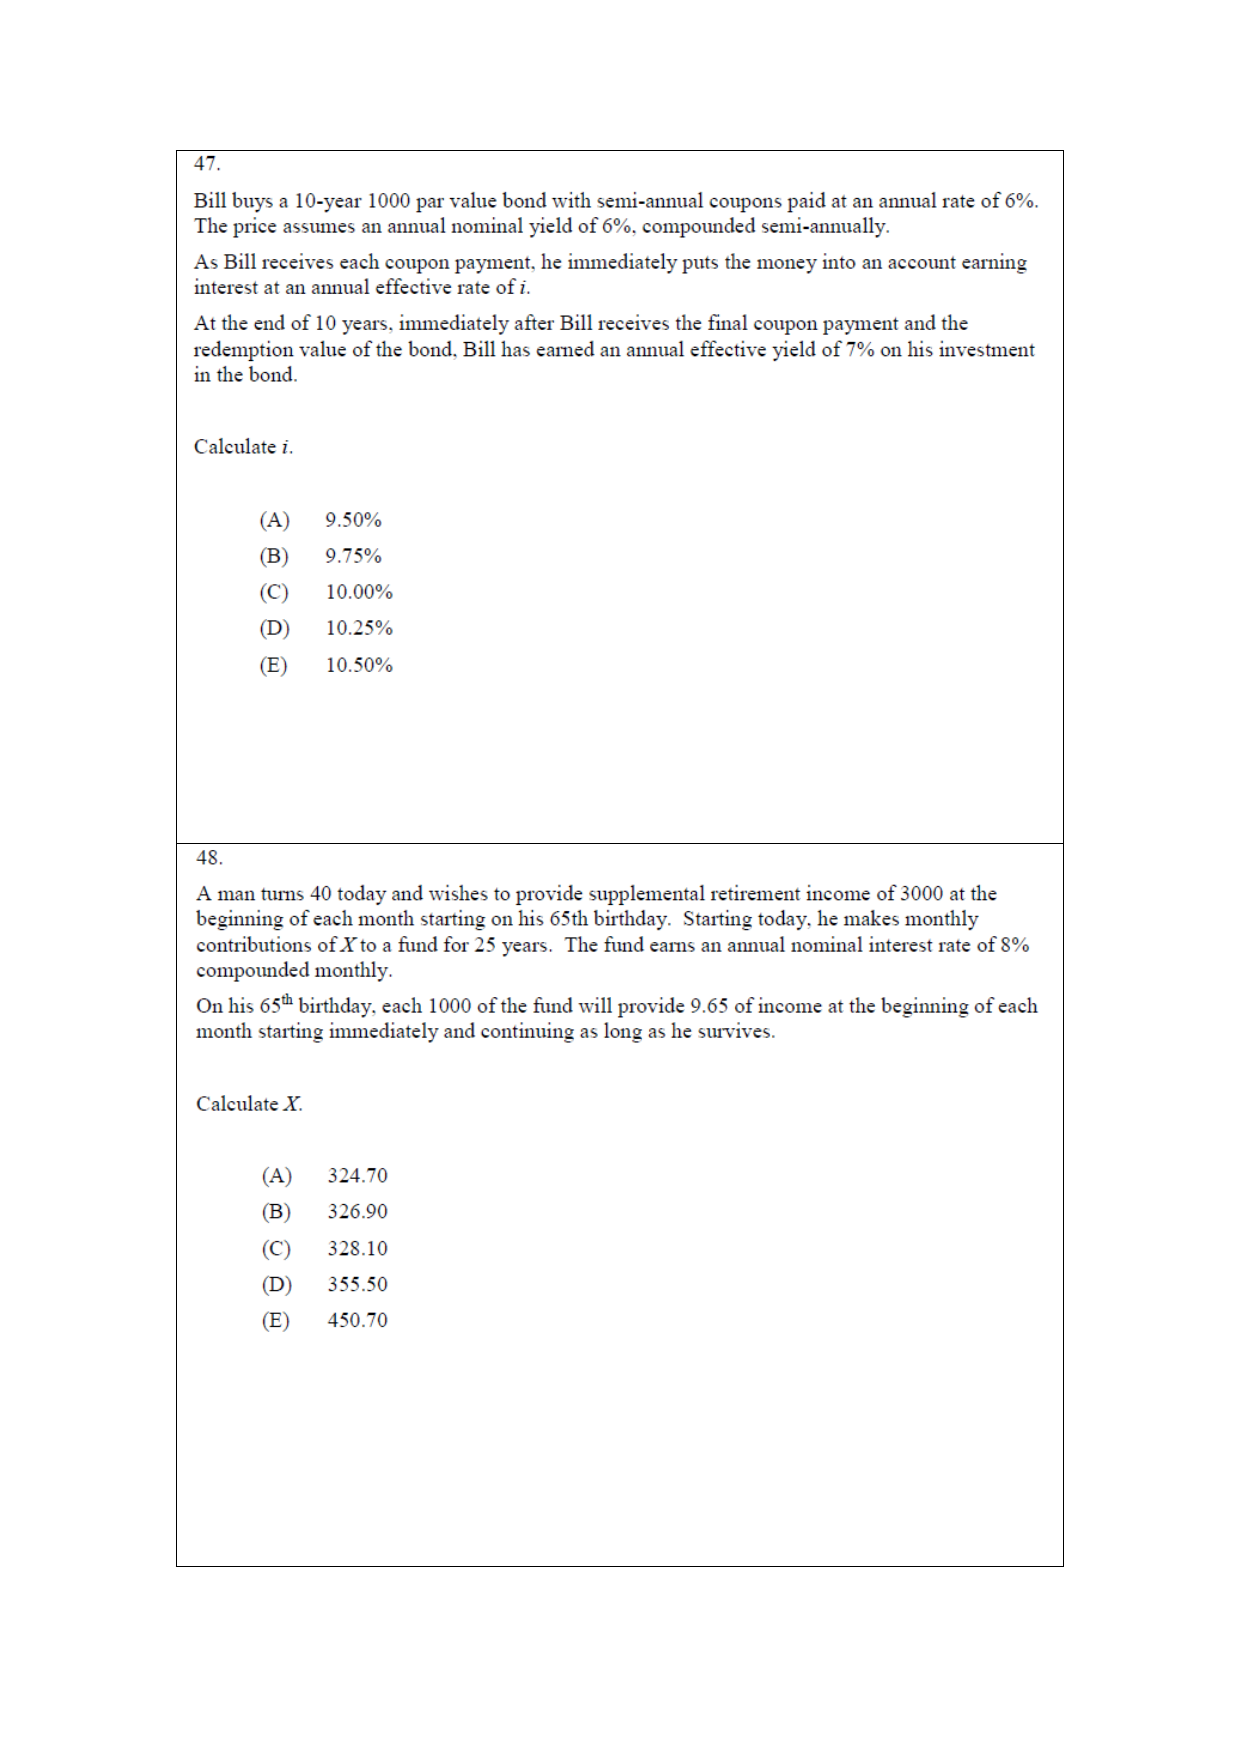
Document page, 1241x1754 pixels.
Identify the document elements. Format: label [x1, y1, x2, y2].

picture [188, 151, 1053, 678]
picture [188, 844, 1053, 1363]
table_header [177, 151, 1063, 843]
table_cell [177, 844, 1063, 1566]
